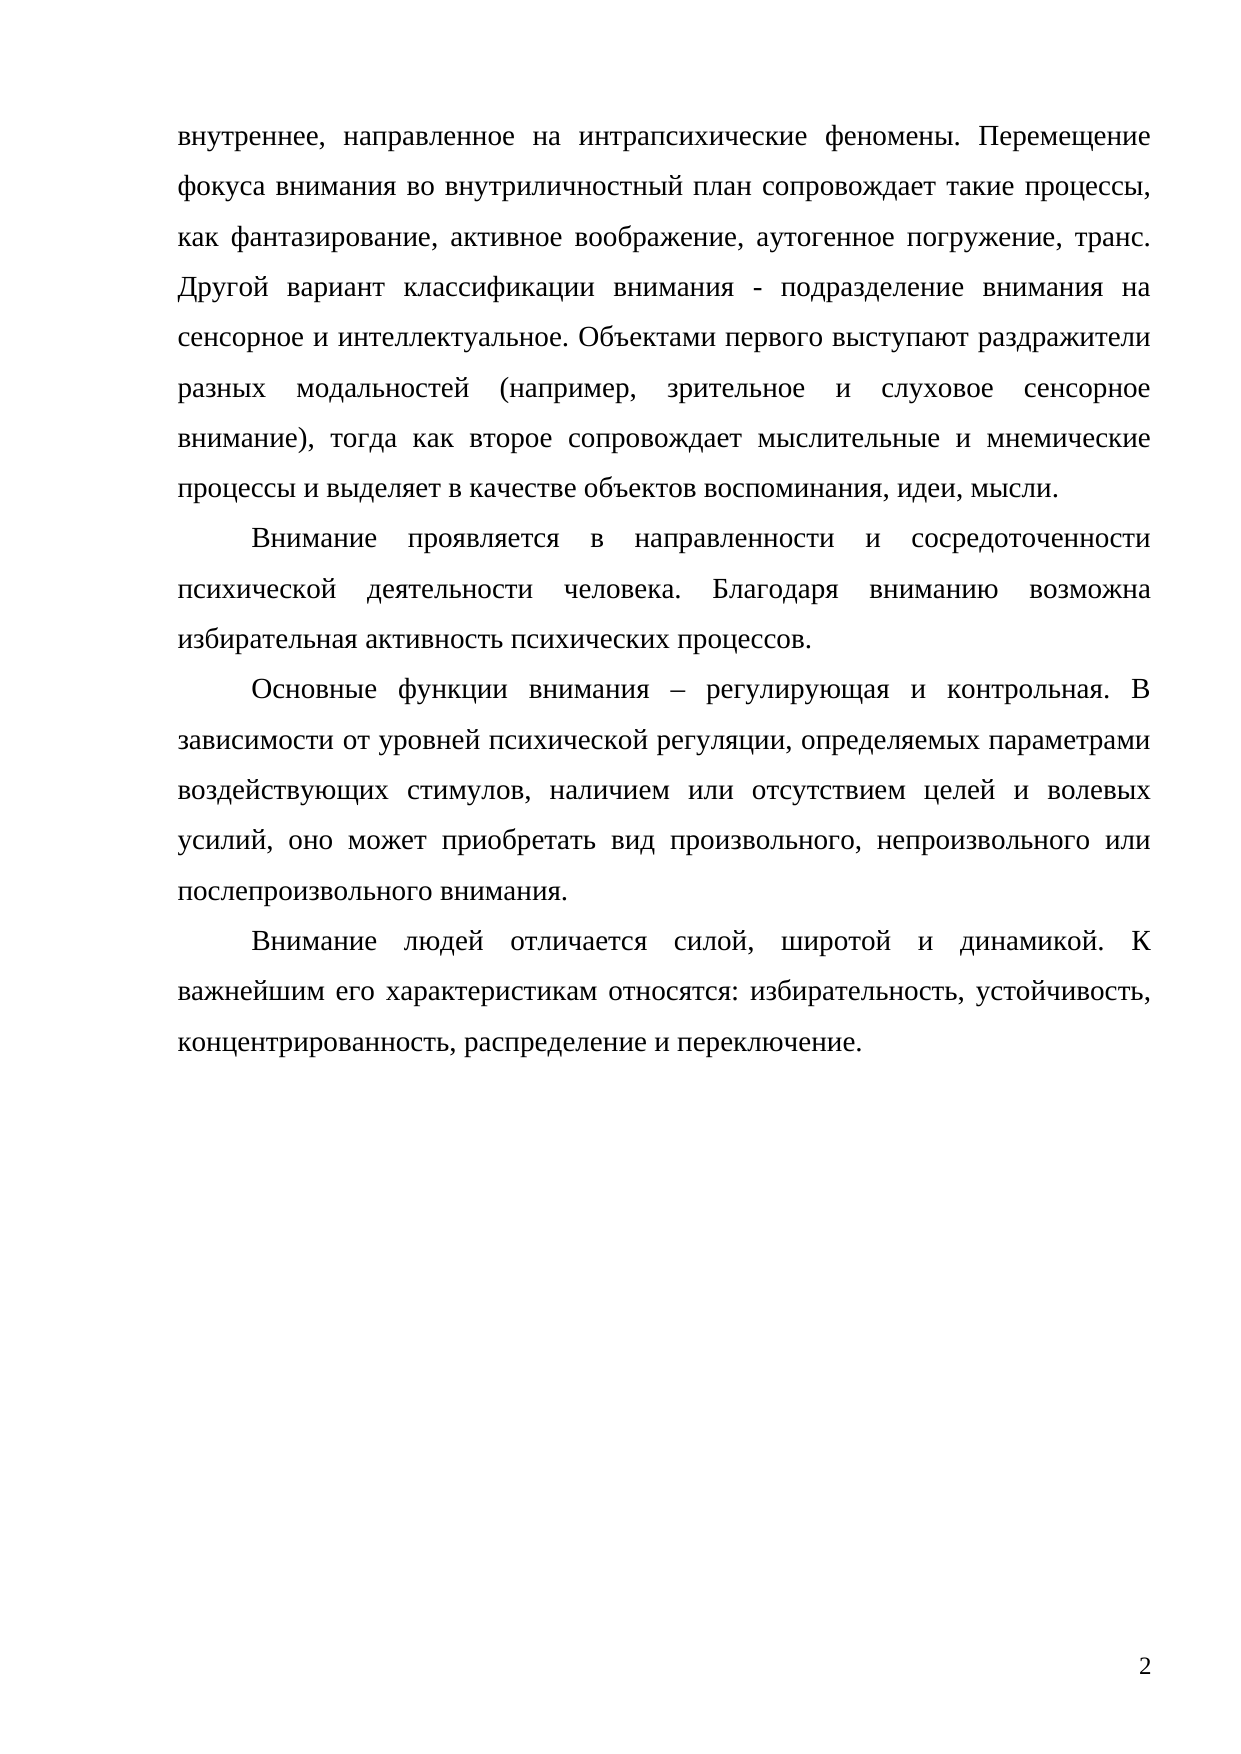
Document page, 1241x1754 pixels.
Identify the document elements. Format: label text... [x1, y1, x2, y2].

text Внимание людей отличается силой, широтой и динамикой. К важнейшим его характеристикам относятся: избирательность, устойчивость, концентрированность, распределение и переключение. [177, 923, 1152, 1057]
text Внимание проявляется в направленности и сосредоточенности психической деятельности человека. Благодаря вниманию возможна избирательная активность психических процессов. [177, 521, 1152, 655]
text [177, 118, 1152, 504]
text Основные функции внимания – регулирующая и контрольная. В зависимости от уровней психической регуляции, определяемых параметрами воздействующих стимулов, наличием или отсутствием целей и волевых усилий, оно может приобретать вид произвольного, непроизвольного или послепроизвольного внимания. [177, 672, 1152, 906]
